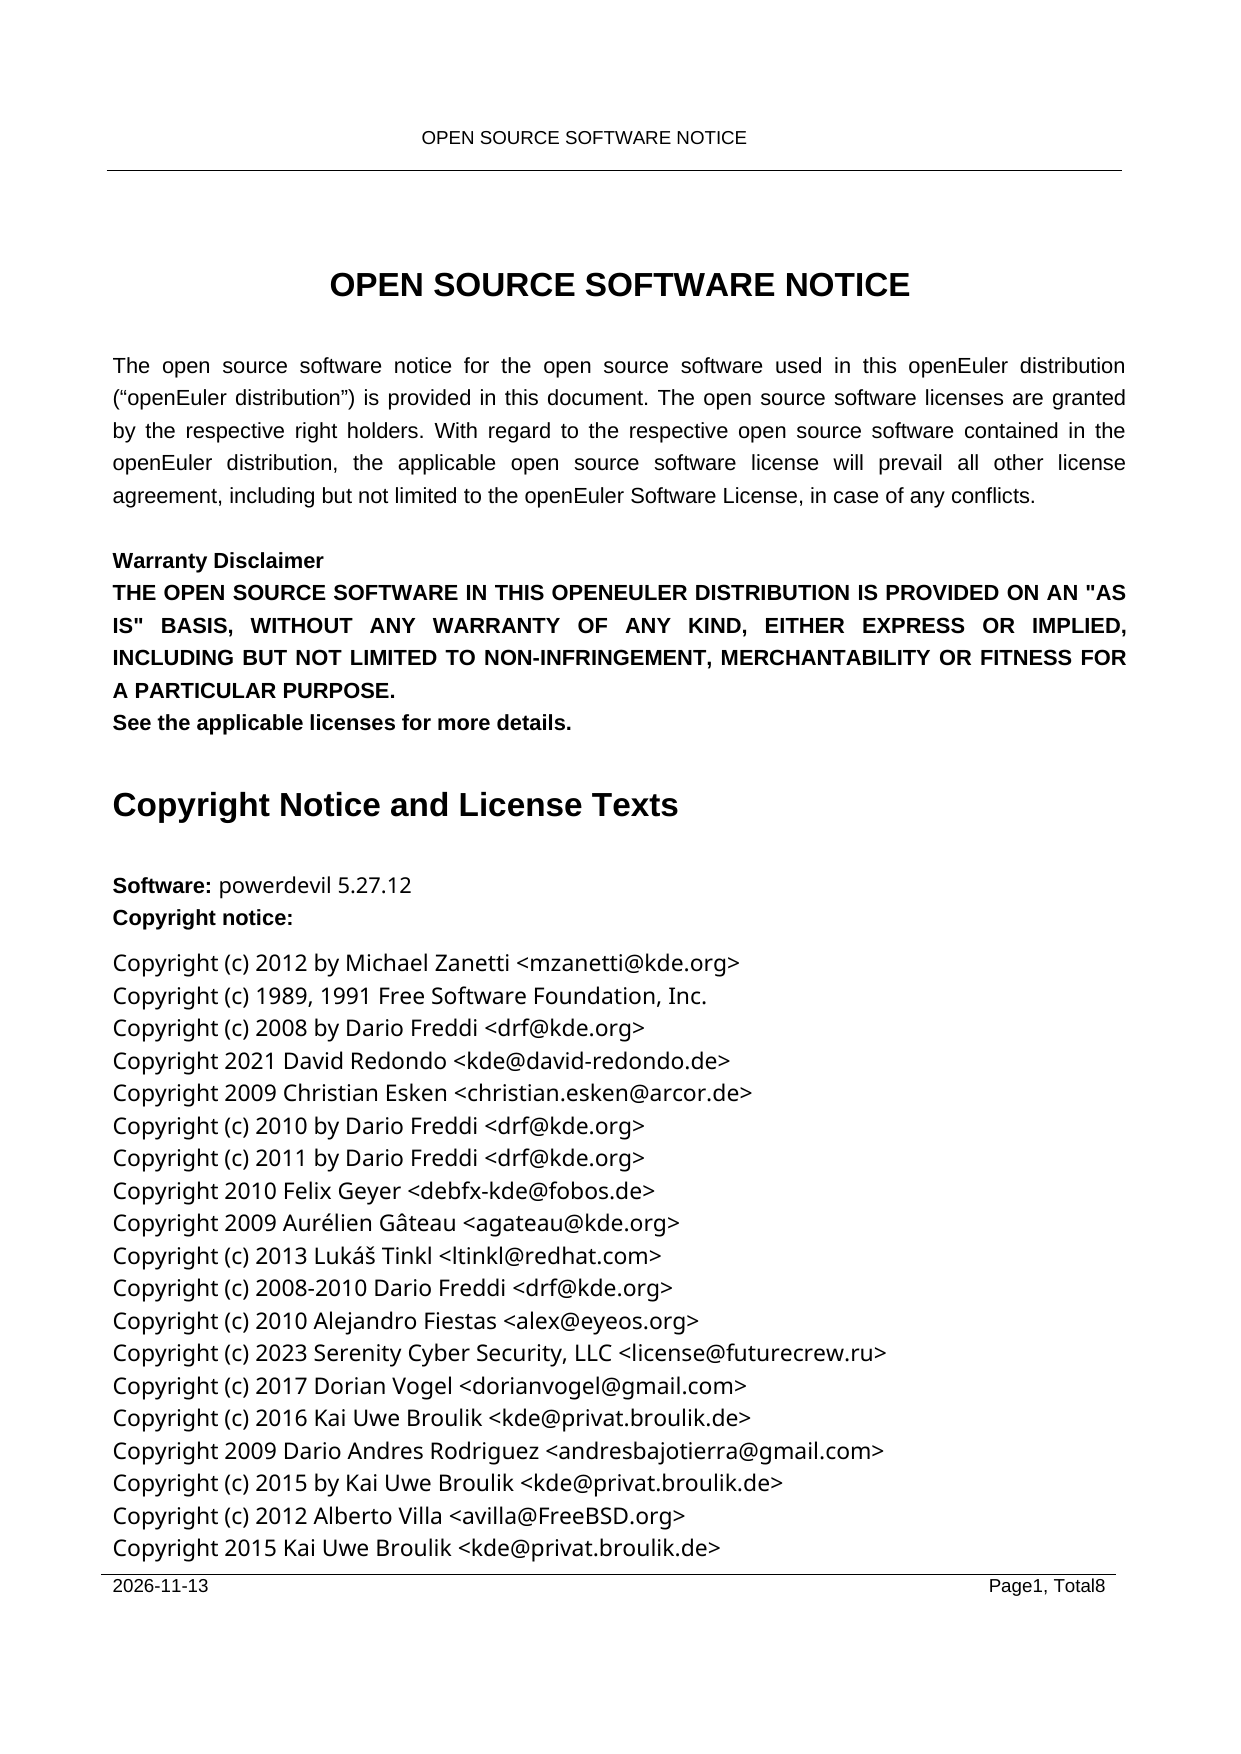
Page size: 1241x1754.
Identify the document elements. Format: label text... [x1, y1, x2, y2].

text Copyright Notice and License Texts [112, 771, 1128, 836]
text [112, 947, 1128, 1564]
text The open source software notice for the open source software used in this openEuler distribution (“openEuler distribution”) is provided in this document. The open source software licenses are granted by the respective right holders. With regard to the respective open source software contained in the openEuler distribution, the applicable open source software license will prevail all other license agreement, including but not limited to the openEuler Software License, in case of any conflicts. [112, 349, 1128, 511]
text THE OPEN SOURCE SOFTWARE IN THIS OPENEULER DISTRIBUTION IS PROVIDED ON AN "AS IS" BASIS, WITHOUT ANY WARRANTY OF ANY KIND, EITHER EXPRESS OR IMPLIED, INCLUDING BUT NOT LIMITED TO NON-INFRINGEMENT, MERCHANTABILITY OR FITNESS FOR A PARTICULAR PURPOSE. See the applicable licenses for more details. [112, 576, 1128, 739]
text OPEN SOURCE SOFTWARE NOTICE [112, 251, 1128, 316]
text Warranty Disclaimer [112, 544, 1128, 576]
text Copyright notice: [112, 901, 1128, 934]
title Software: powerdevil 5.27.12 [112, 869, 1128, 901]
